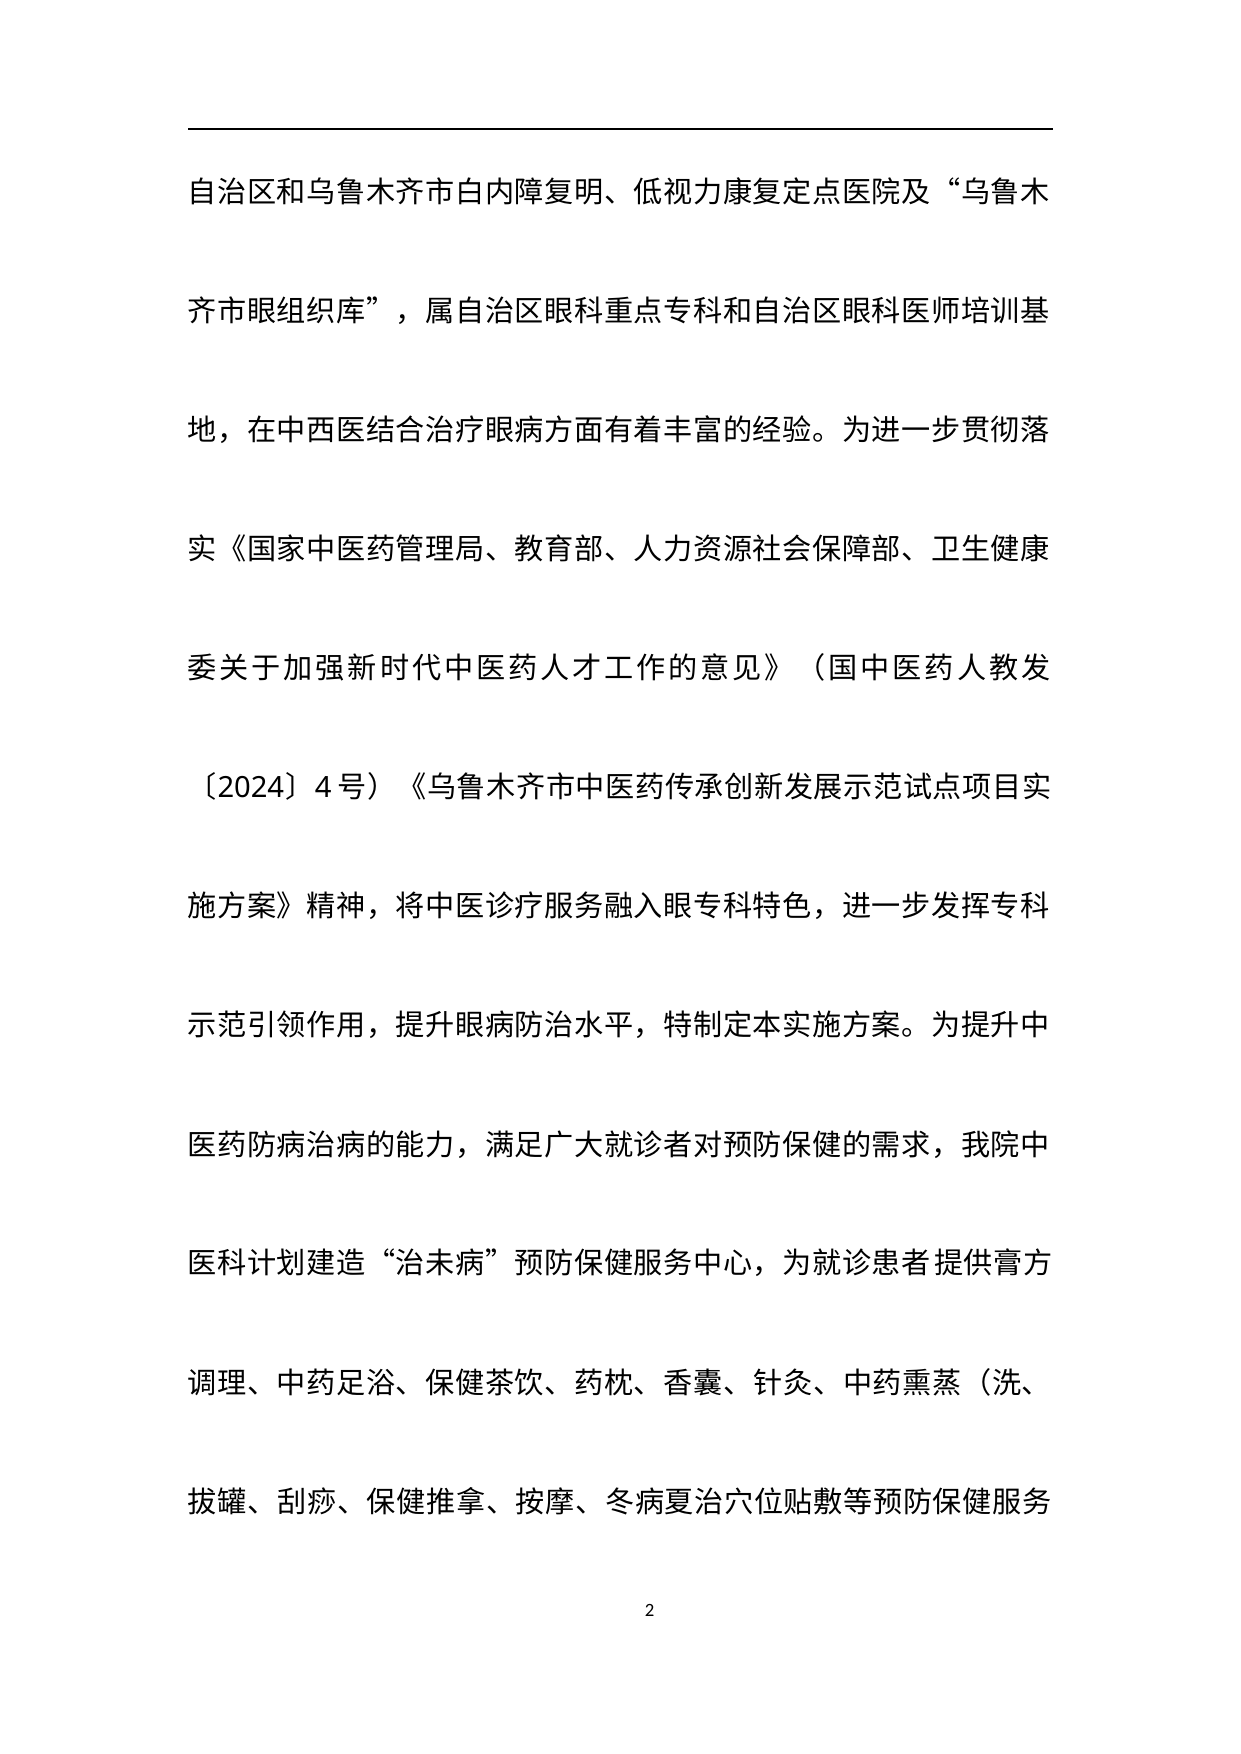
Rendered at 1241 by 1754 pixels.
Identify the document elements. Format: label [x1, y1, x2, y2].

text [187, 150, 1053, 1539]
